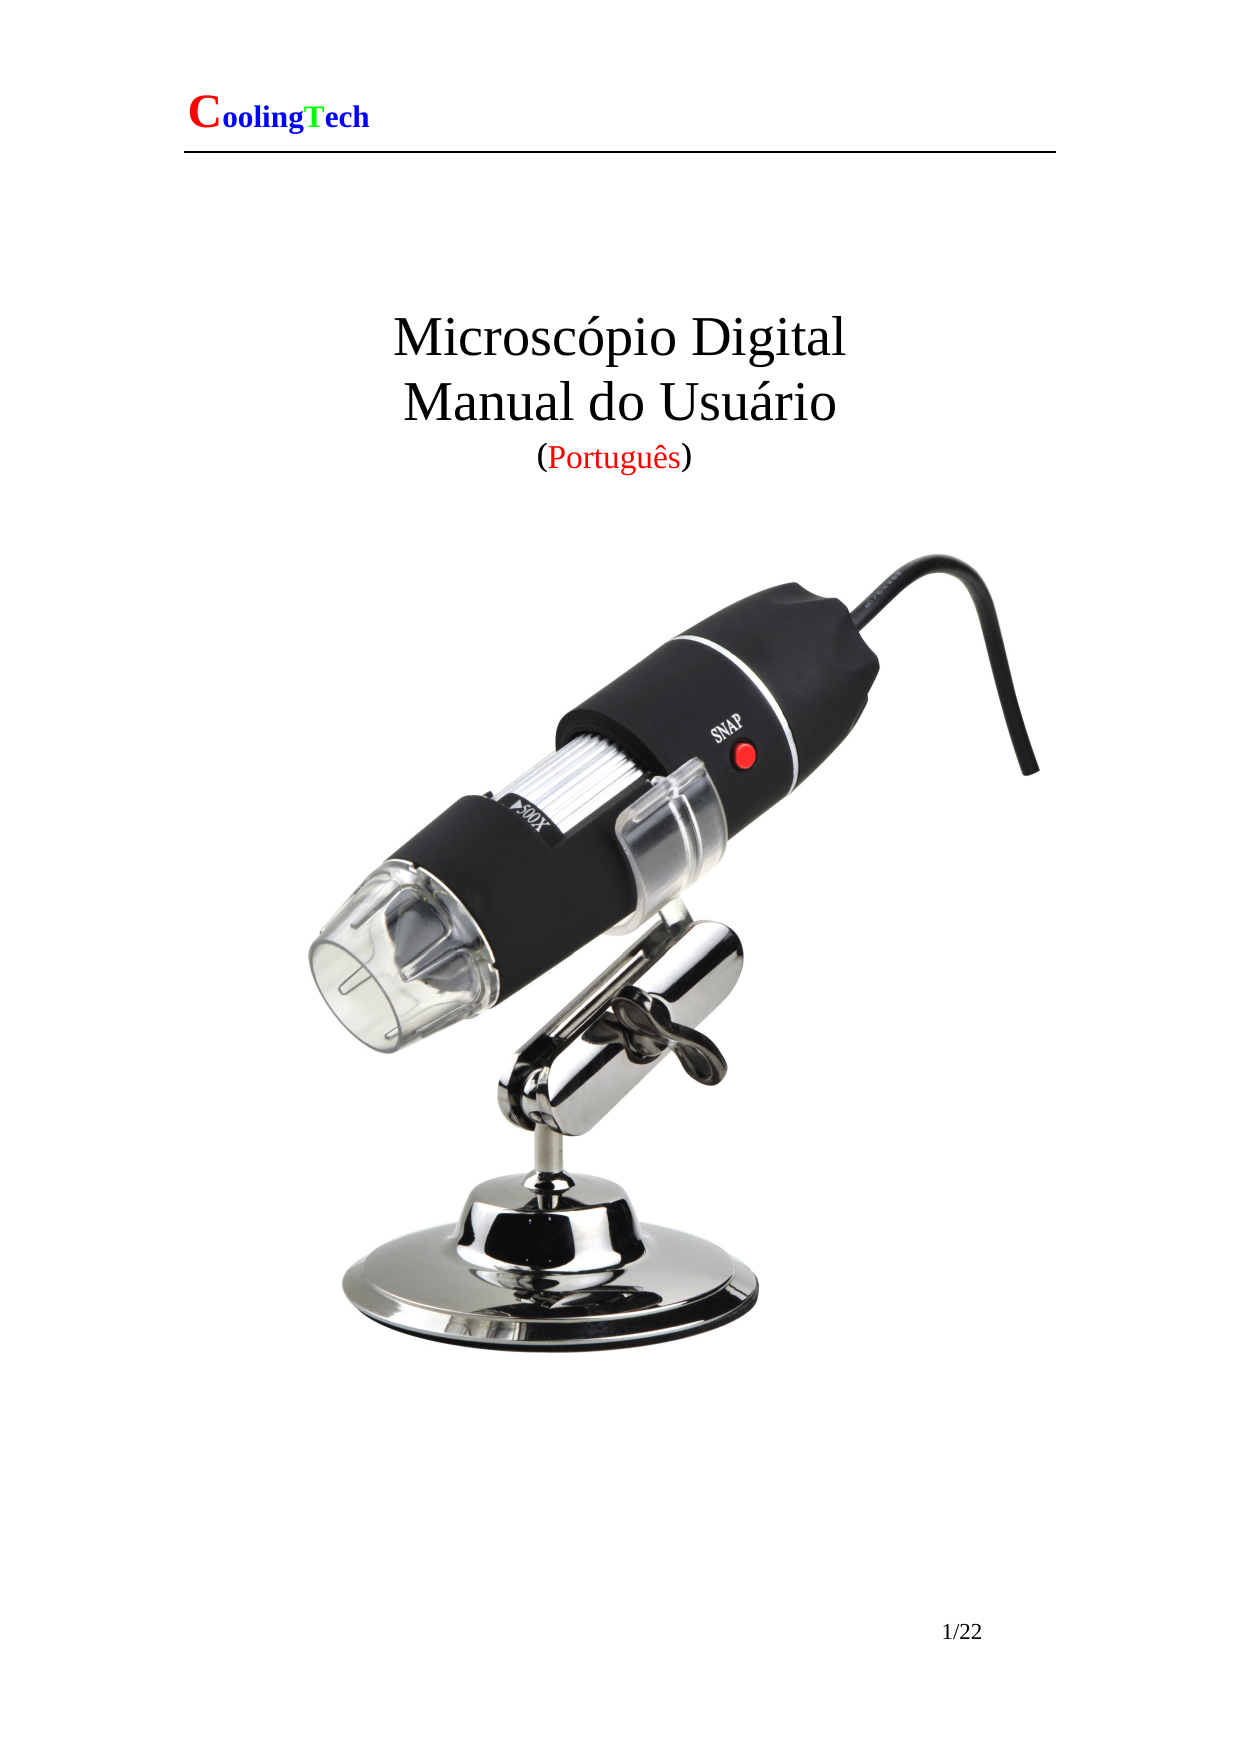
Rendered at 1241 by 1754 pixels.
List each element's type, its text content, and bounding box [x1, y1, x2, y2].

text Manual do Usuário [171, 368, 1069, 432]
picture [308, 553, 1040, 1353]
text Microscópio Digital [171, 303, 1069, 368]
text (Português) [536, 432, 884, 478]
